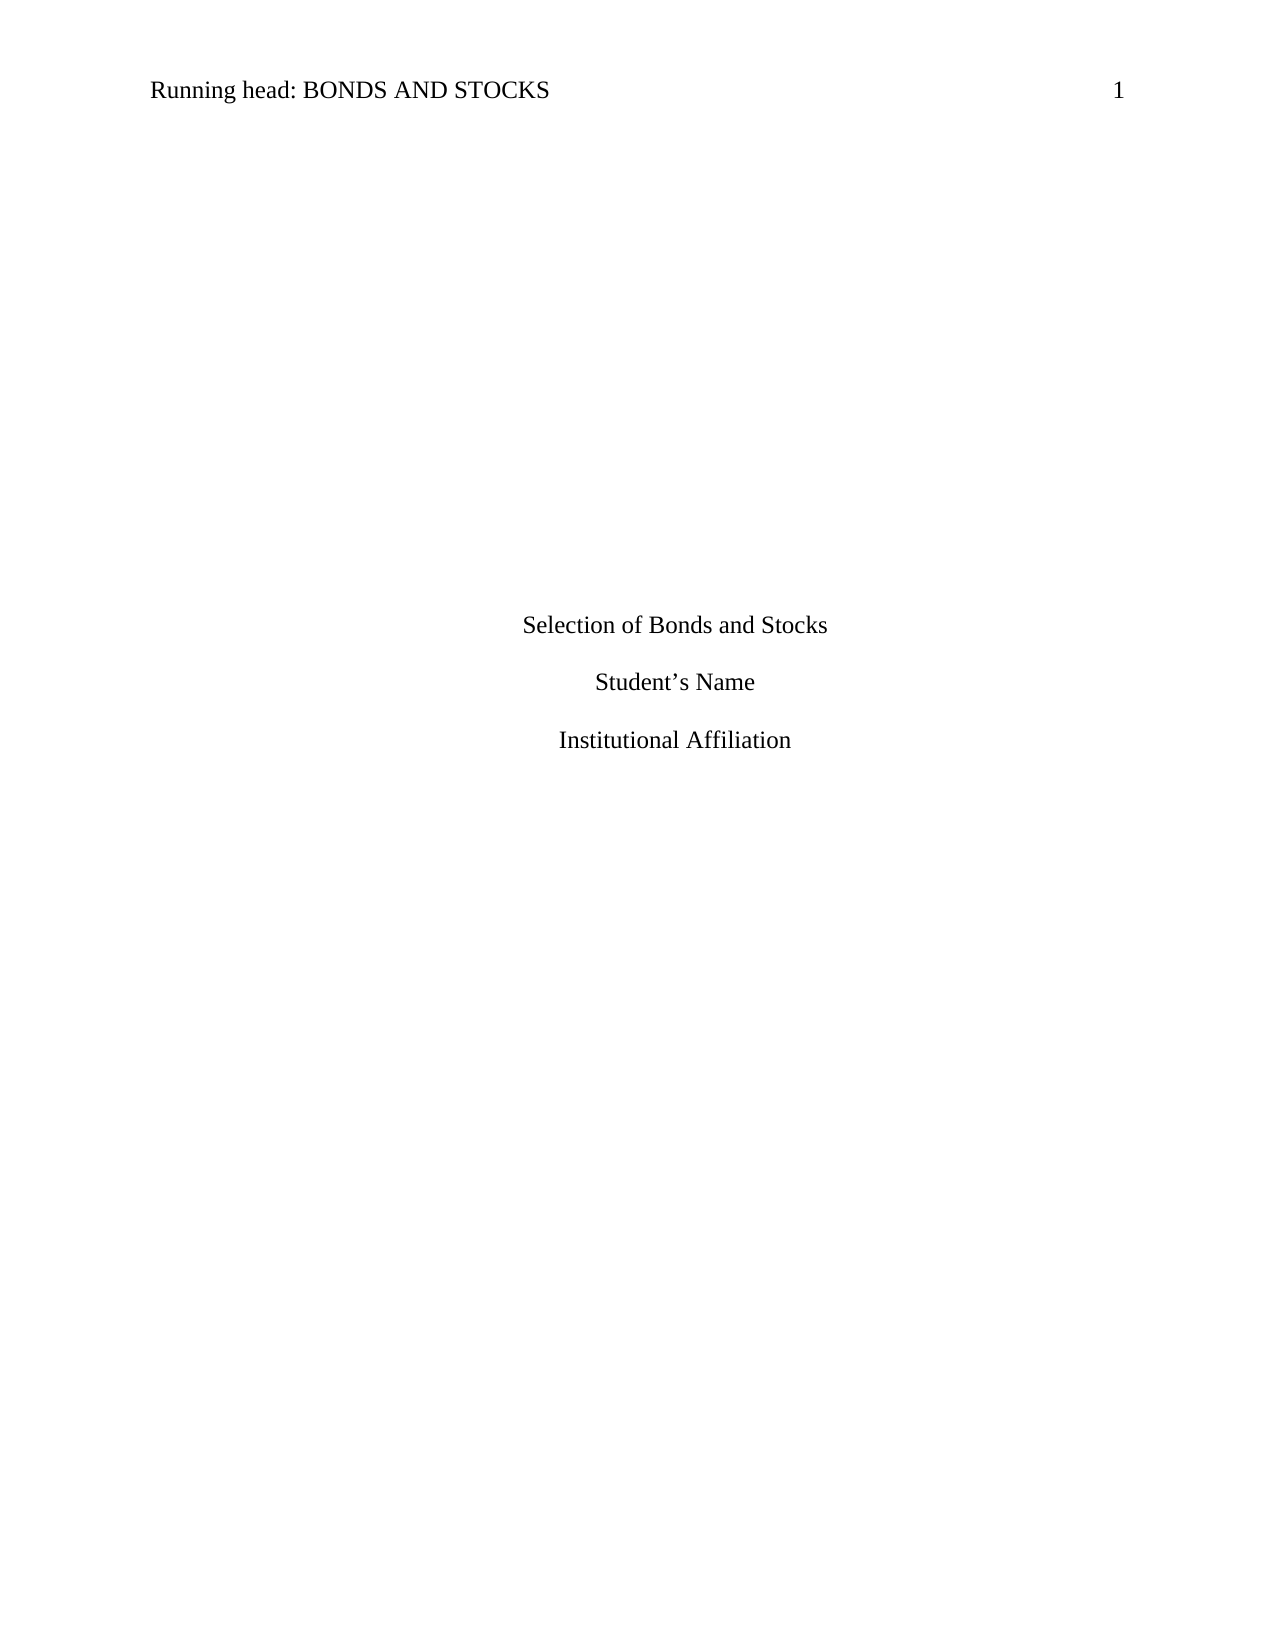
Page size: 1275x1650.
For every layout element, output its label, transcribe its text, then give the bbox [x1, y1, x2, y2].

text Selection of Bonds and Stocks [150, 610, 1125, 639]
text Student’s Name [150, 667, 1125, 696]
text Institutional Affiliation [150, 725, 1125, 754]
